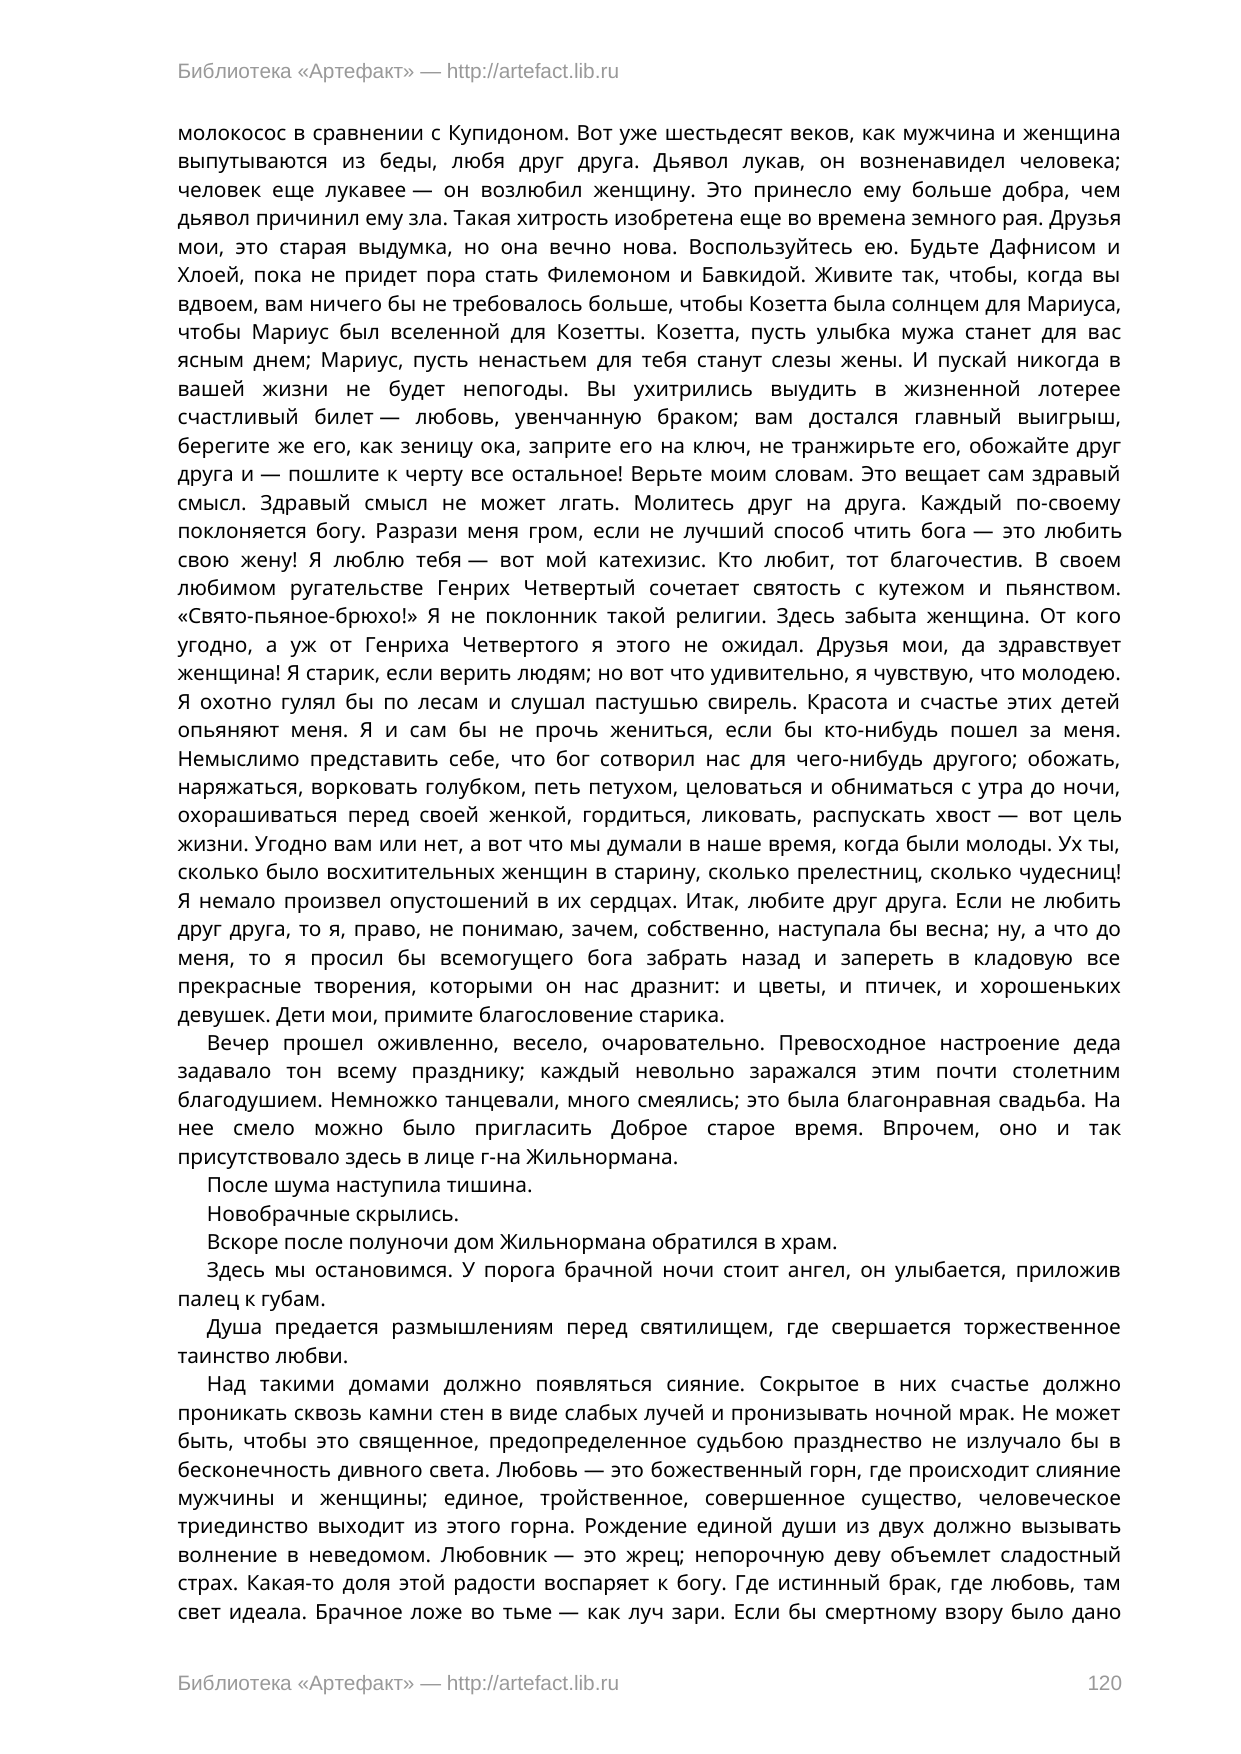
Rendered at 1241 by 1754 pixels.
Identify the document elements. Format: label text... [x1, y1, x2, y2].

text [177, 1369, 1122, 1625]
text Душа предается размышлениям перед святилищем, где свершается торжественное таинство любви. [177, 1312, 1122, 1369]
text После шума наступила тишина. [177, 1170, 1122, 1199]
text Вскоре после полуночи дом Жильнормана обратился в храм. [177, 1227, 1122, 1256]
text Новобрачные скрылись. [177, 1199, 1122, 1227]
text Здесь мы остановимся. У порога брачной ночи стоит ангел, он улыбается, приложив палец к губам. [177, 1256, 1122, 1312]
text Вечер прошел оживленно, весело, очаровательно. Превосходное настроение деда задавало тон всему празднику; каждый невольно заражался этим почти столетним благодушием. Немножко танцевали, много смеялись; это была благонравная свадьба. На нее смело можно было пригласить Доброе старое время. Впрочем, оно и так присутствовало здесь в лице г-на Жильнормана. [177, 1028, 1122, 1170]
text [177, 118, 1122, 1028]
